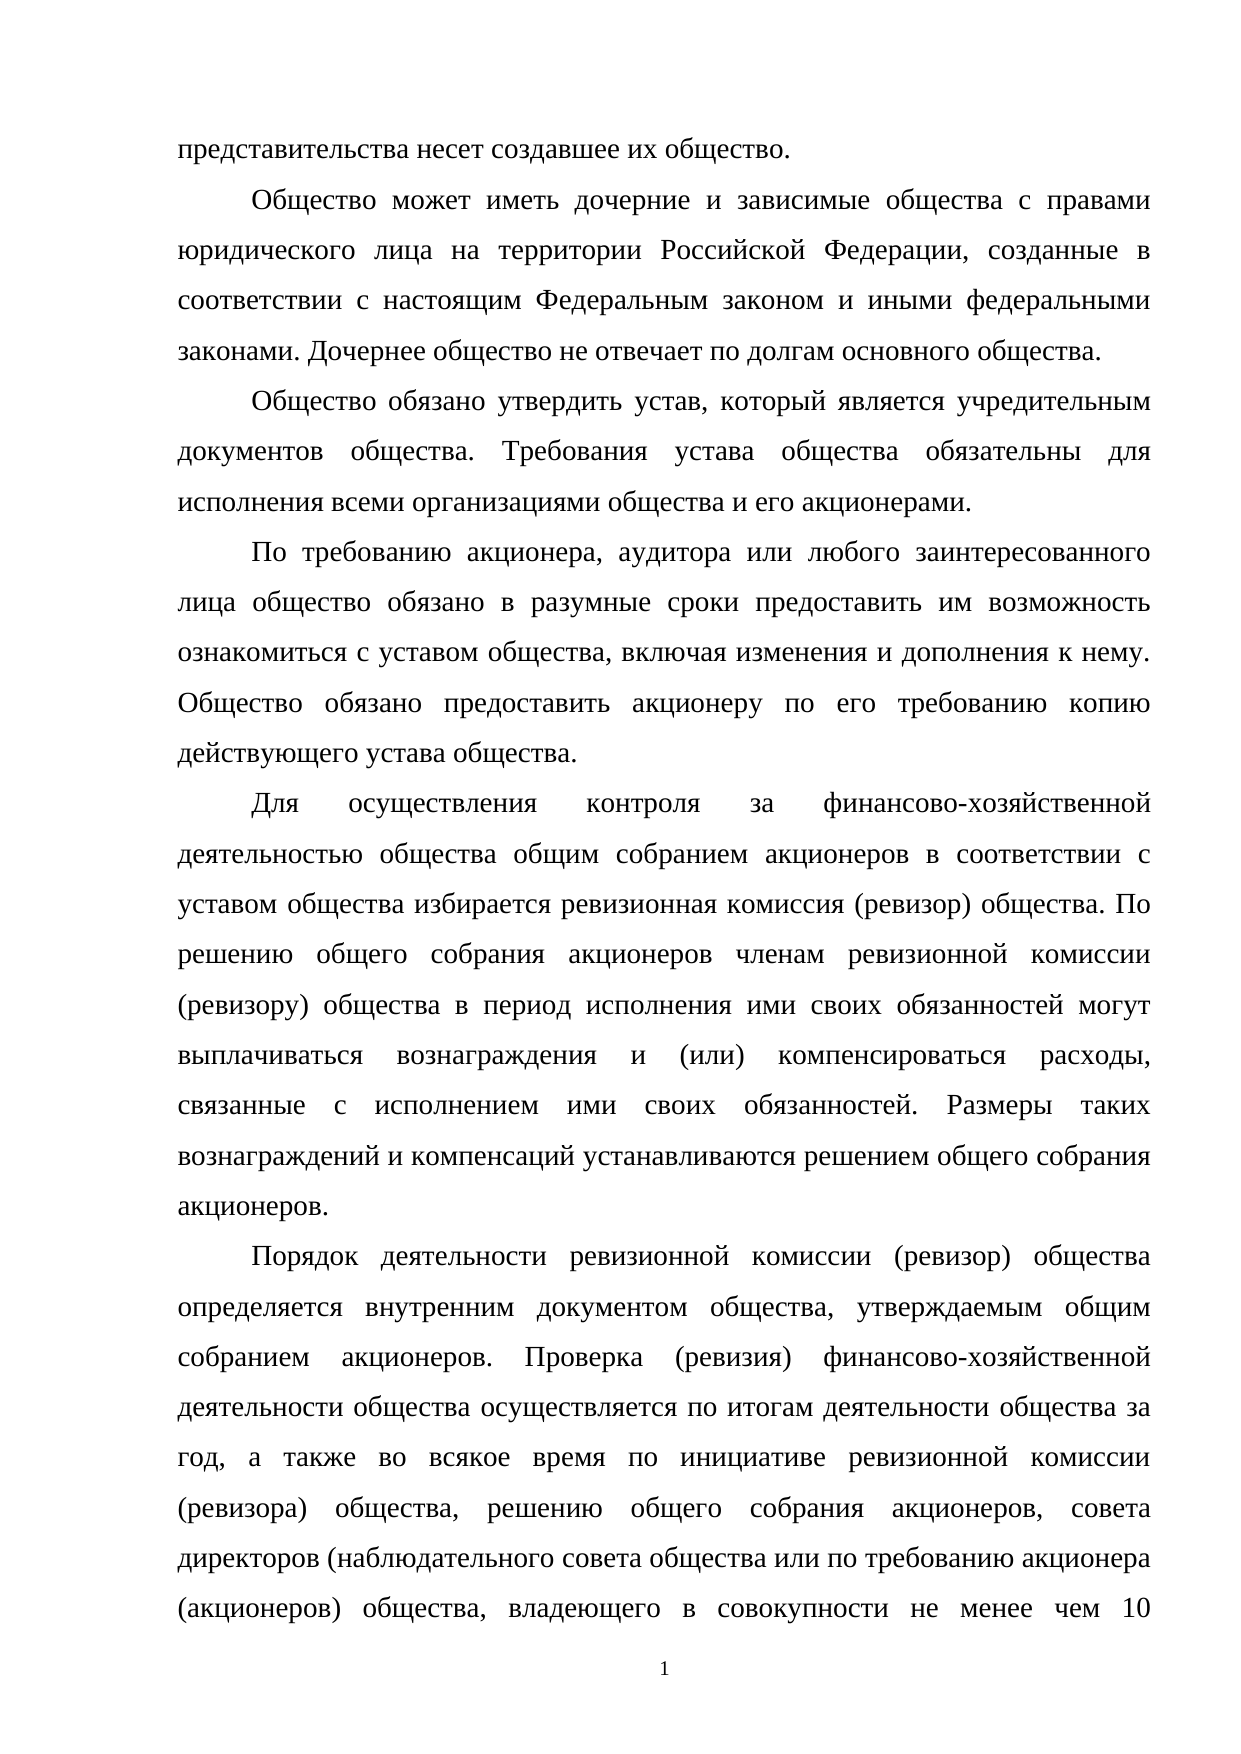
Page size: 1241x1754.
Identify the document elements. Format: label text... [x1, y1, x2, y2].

text Общество обязано утвердить устав, который является учредительным документов общества. Требования устава общества обязательны для исполнения всеми организациями общества и его акционерами. [177, 383, 1152, 517]
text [177, 1238, 1152, 1624]
text По требованию акционера, аудитора или любого заинтересованного лица общество обязано в разумные сроки предоставить им возможность ознакомиться с уставом общества, включая изменения и дополнения к нему. Общество обязано предоставить акционеру по его требованию копию действующего устава общества. [177, 534, 1152, 769]
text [177, 131, 1152, 165]
text Для осуществления контроля за финансово-хозяйственной деятельностью общества общим собранием акционеров в соответствии с уставом общества избирается ревизионная комиссия (ревизор) общества. По решению общего собрания акционеров членам ревизионной комиссии (ревизору) общества в период исполнения ими своих обязанностей могут выплачиваться вознаграждения и (или) компенсироваться расходы, связанные с исполнением ими своих обязанностей. Размеры таких вознаграждений и компенсаций устанавливаются решением общего собрания акционеров. [177, 786, 1152, 1222]
text Общество может иметь дочерние и зависимые общества с правами юридического лица на территории Российской Федерации, созданные в соответствии с настоящим Федеральным законом и иными федеральными законами. Дочернее общество не отвечает по долгам основного общества. [177, 182, 1152, 366]
